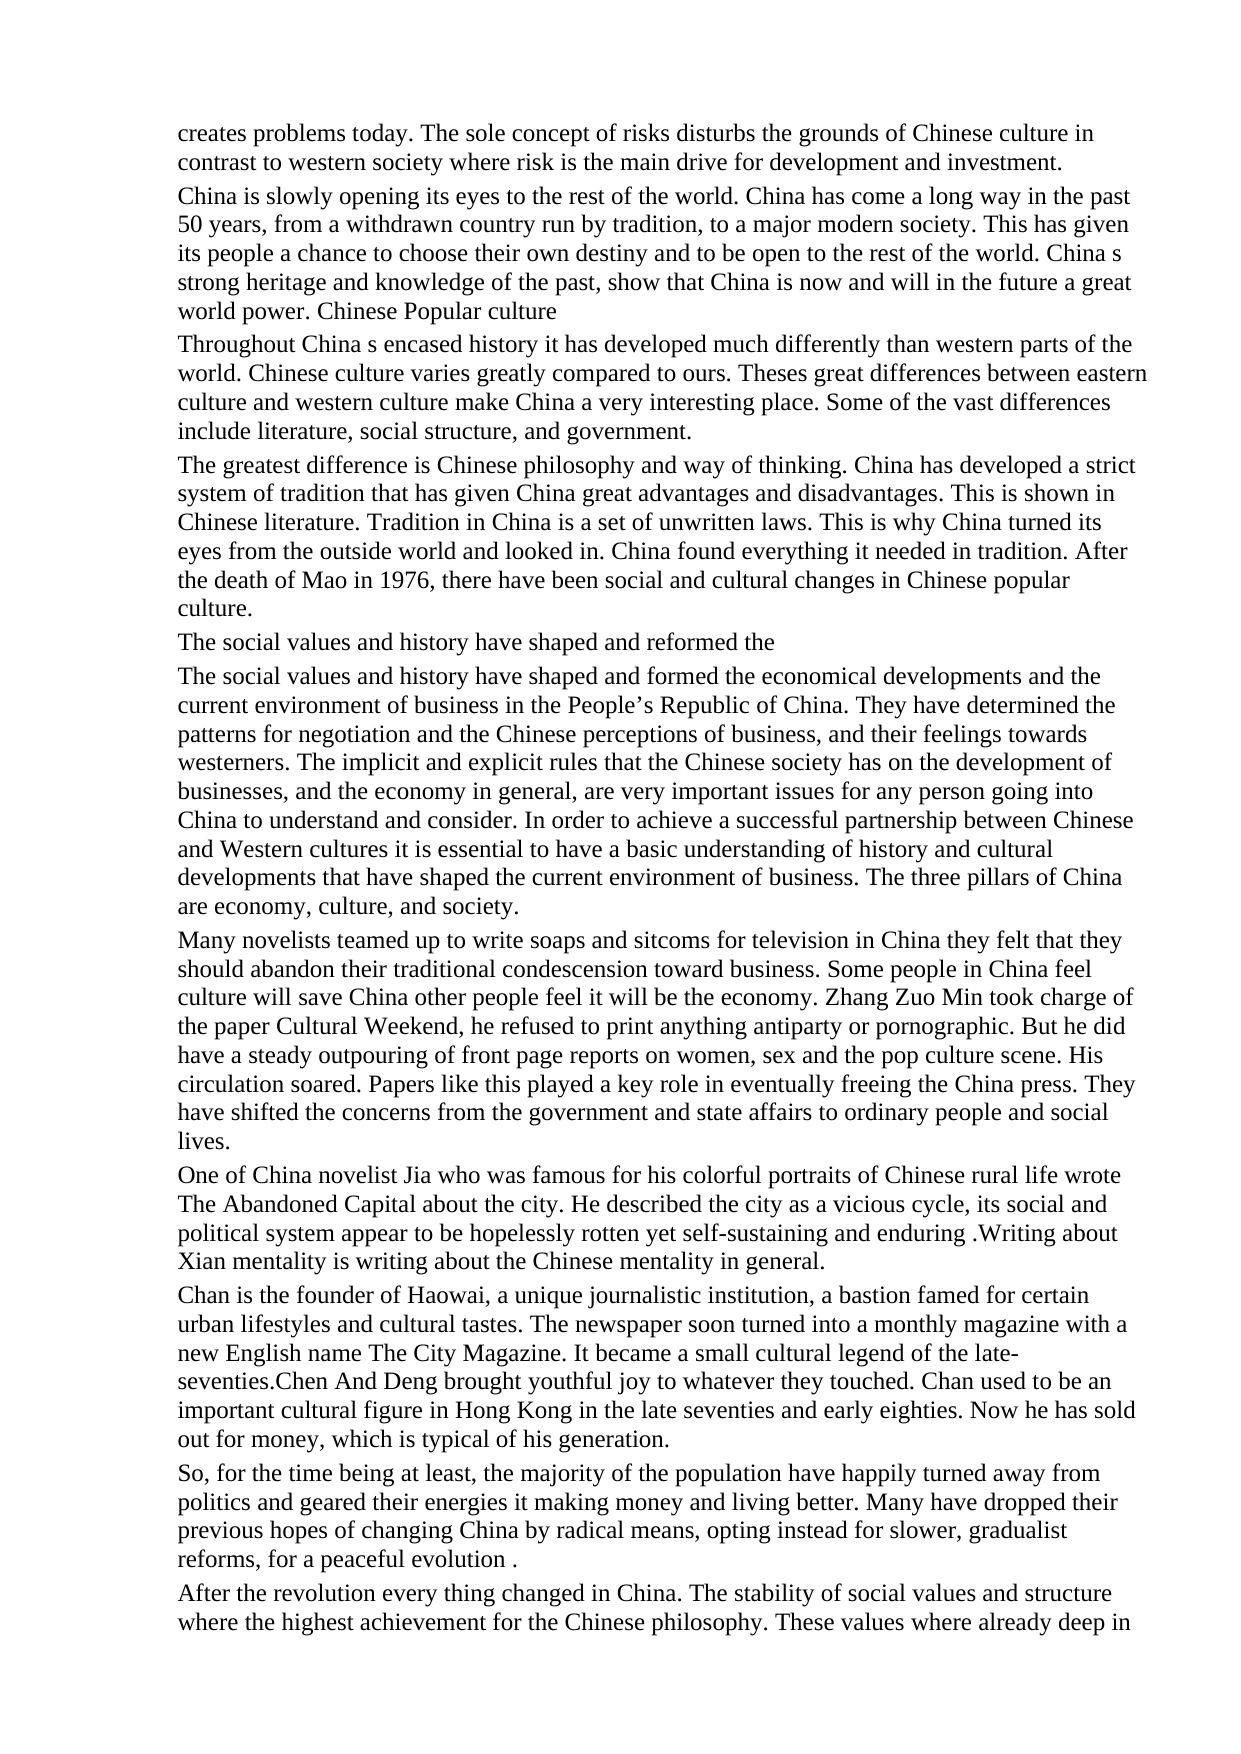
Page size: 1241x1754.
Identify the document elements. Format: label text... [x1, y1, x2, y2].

text Throughout China s encased history it has developed much differently than western parts of the world. Chinese culture varies greatly compared to ours. Theses great differences between eastern culture and western culture make China a very interesting place. Some of the vast differences include literature, social structure, and government. [177, 329, 1152, 444]
text Many novelists teamed up to write soaps and sitcoms for television in China they felt that they should abandon their traditional condescension toward business. Some people in China feel culture will save China other people feel it will be the economy. Zhang Zuo Min took charge of the paper Cultural Weekend, he refused to print anything antiparty or pornographic. But he did have a steady outpouring of front page reports on women, sex and the pop culture scene. His circulation soared. Papers like this played a key role in eventually freeing the China press. They have shifted the concerns from the government and state affairs to ordinary people and social lives. [177, 925, 1152, 1155]
text Chan is the founder of Haowai, a unique journalistic institution, a bastion famed for certain urban lifestyles and cultural tastes. The newspaper soon turned into a monthly magazine with a new English name The City Magazine. It became a small cultural legend of the late-seventies.Chen And Deng brought youthful joy to whatever they touched. Chan used to be an important cultural figure in Hong Kong in the late seventies and early eighties. Now he has sold out for money, which is typical of his generation. [177, 1280, 1152, 1453]
text The social values and history have shaped and reformed the [177, 627, 1152, 656]
text So, for the time being at least, the majority of the population have happily turned away from politics and geared their energies it making money and living better. Many have dropped their previous hopes of changing China by radical means, opting instead for slower, gradualist reforms, for a peaceful evolution . [177, 1458, 1152, 1573]
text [177, 118, 1152, 176]
text The greatest difference is Chinese philosophy and way of thinking. China has developed a strict system of tradition that has given China great advantages and disadvantages. This is shown in Chinese literature. Tradition in China is a set of unwritten laws. This is why China turned its eyes from the outside world and looked in. China found everything it needed in tradition. After the death of Mao in 1976, there have been social and cultural changes in Chinese popular culture. [177, 450, 1152, 622]
text One of China novelist Jia who was famous for his colorful portraits of Chinese rural life wrote The Abandoned Capital about the city. He described the city as a vicious cycle, its social and political system appear to be hopelessly rotten yet self-sustaining and enduring .Writing about Xian mentality is writing about the Chinese mentality in general. [177, 1160, 1152, 1275]
text The social values and history have shaped and formed the economical developments and the current environment of business in the People’s Republic of China. They have determined the patterns for negotiation and the Chinese perceptions of business, and their feelings towards westerners. The implicit and explicit rules that the Chinese society has on the development of businesses, and the economy in general, are very important issues for any person going into China to understand and consider. In order to achieve a successful partnership between Chinese and Western cultures it is essential to have a basic understanding of history and cultural developments that have shaped the current environment of business. The three pillars of China are economy, culture, and society. [177, 661, 1152, 920]
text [177, 1578, 1152, 1635]
text China is slowly opening its eyes to the rest of the world. China has come a long way in the past 50 years, from a withdrawn country run by tradition, to a major modern society. This has given its people a chance to choose their own destiny and to be open to the rest of the world. China s strong heritage and knowledge of the past, show that China is now and will in the future a great world power. Chinese Popular culture [177, 181, 1152, 324]
